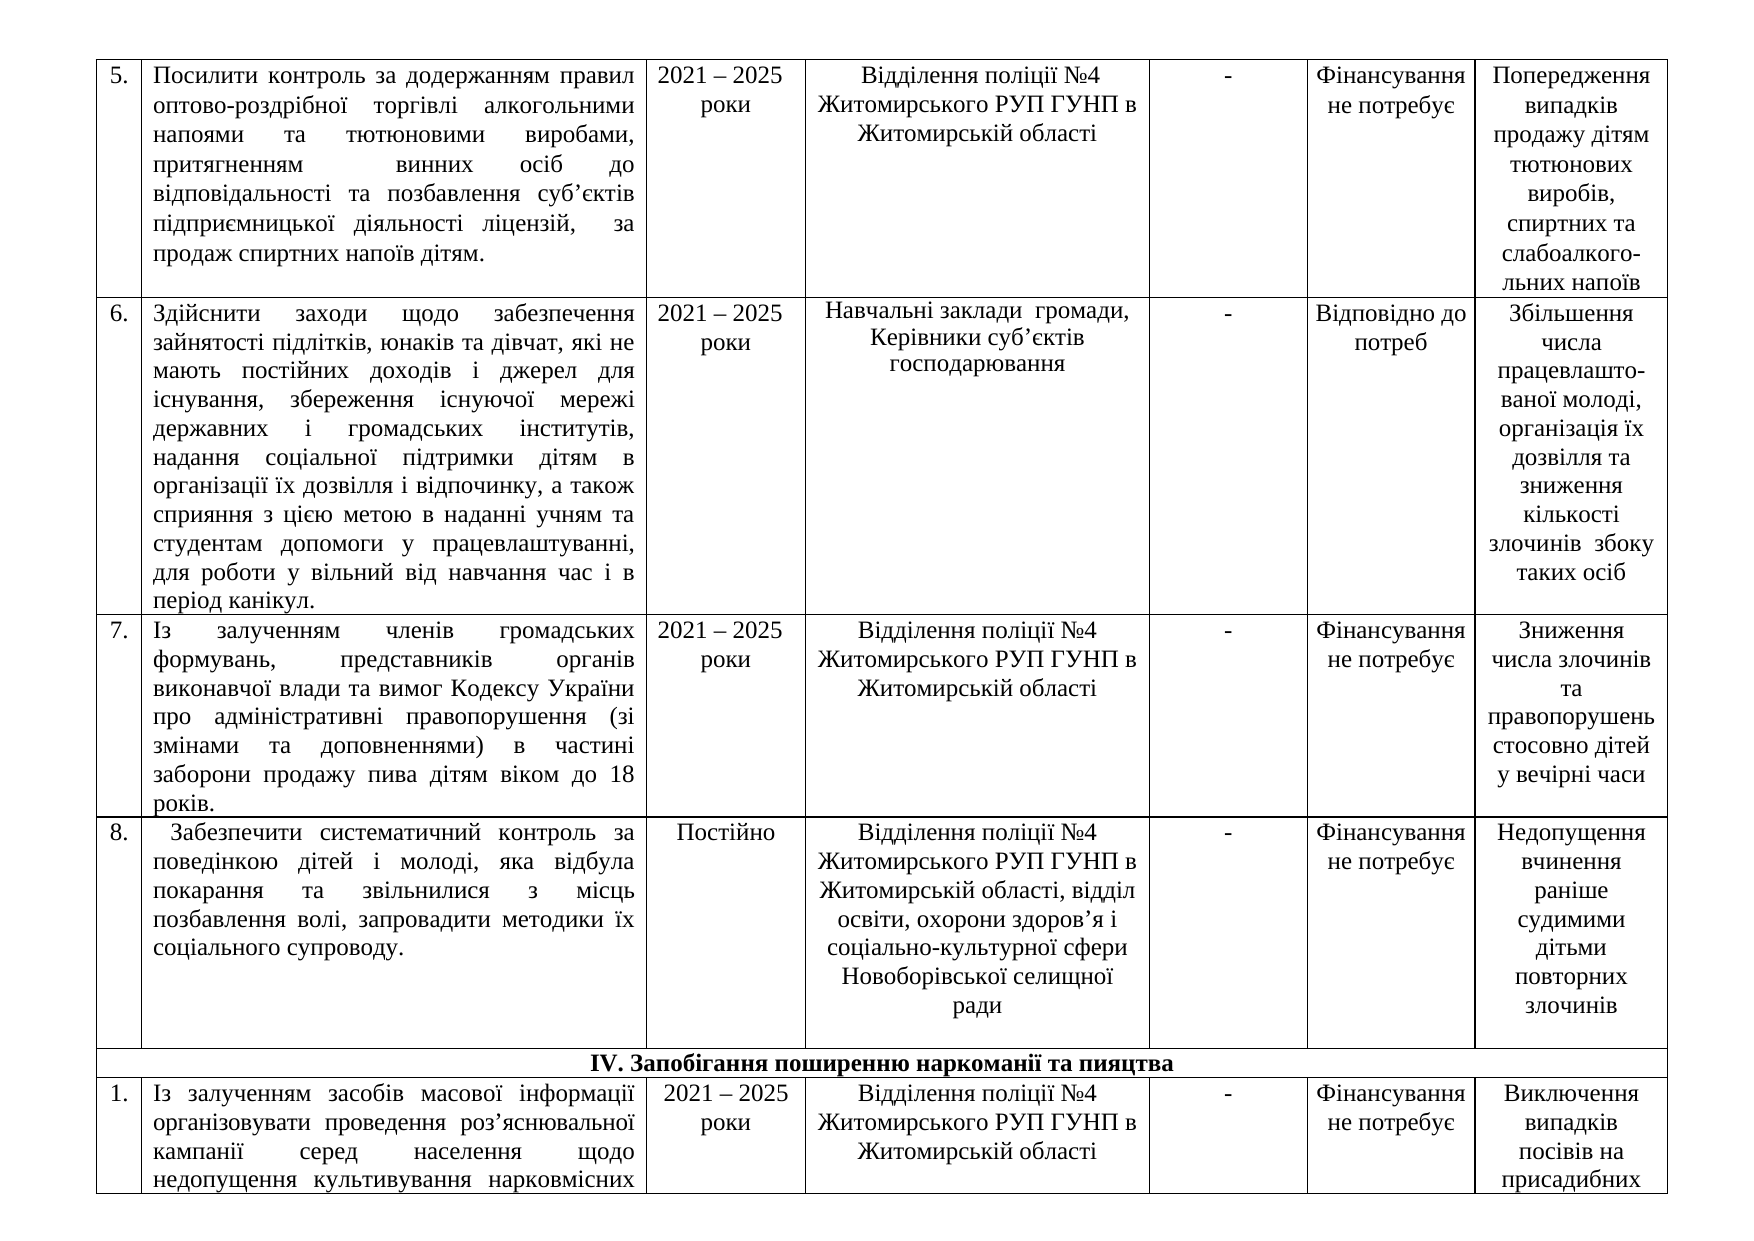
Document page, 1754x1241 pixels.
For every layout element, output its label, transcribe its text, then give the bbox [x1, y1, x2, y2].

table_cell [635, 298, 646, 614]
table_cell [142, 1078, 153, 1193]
table_cell 6. [97, 298, 141, 614]
table_cell Попередження випадків продажу дітям тютюнових виробів, спиртних та слабоалкого-льних напоїв [1476, 60, 1667, 297]
table_cell 1. [97, 1078, 141, 1193]
table_cell Недопущення вчинення раніше судимими дітьми повторних злочинів [1476, 818, 1667, 1047]
table_cell Посилити контроль за додержанням правил оптово-роздрібної торгівлі алкогольними напоями та тютюновими виробами, притягненням винних осіб до відповідальності та позбавлення суб’єктів підприємницької діяльності ліцензій, за продаж спиртних напоїв дітям. [142, 60, 646, 297]
table_cell 7. [97, 615, 141, 816]
table_cell 2021 – 2025 роки [647, 60, 805, 297]
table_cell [1308, 1078, 1474, 1193]
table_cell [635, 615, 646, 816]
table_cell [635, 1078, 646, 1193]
table_cell 2021 – 2025 роки [647, 1078, 805, 1193]
table_cell Постійно [647, 818, 805, 1047]
table_cell 5. [97, 60, 141, 297]
table_cell Відповідно до потреб [1308, 298, 1474, 614]
table_cell Забезпечити систематичний контроль за поведінкою дітей і молоді, яка відбула покарання та звільнилися з місць позбавлення волі, запровадити методики їх соціального супроводу. [142, 818, 646, 1047]
table_cell ІV. Запобігання поширенню наркоманії та пияцтва [97, 1049, 1667, 1077]
table_cell Збільшення числа працевлашто-ваної молоді, організація їх дозвілля та зниження кількості злочинів збоку таких осіб [1476, 298, 1667, 614]
table_cell Зниження числа злочинів та правопорушень стосовно дітей у вечірні часи [1476, 615, 1667, 816]
table_cell Фінансування не потребує [1308, 615, 1474, 816]
table_cell - [1150, 1078, 1307, 1193]
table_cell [806, 1078, 1149, 1193]
table_cell 8. [97, 818, 141, 1047]
table_cell 2021 – 2025 роки [647, 615, 805, 816]
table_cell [1476, 1078, 1667, 1193]
table_cell Навчальні заклади громади, Керівники суб’єктів господарювання [806, 298, 1149, 614]
table_cell Відділення поліції №4 Житомирського РУП ГУНП в Житомирській області, відділ освіти, охорони здоров’я і соціально-культурної сфери Новоборівської селищної ради [806, 818, 1149, 1047]
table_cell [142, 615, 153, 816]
table_cell Відділення поліції №4 Житомирського РУП ГУНП в Житомирській області [806, 615, 1149, 816]
table_cell - [1150, 615, 1307, 816]
table_cell - [1150, 818, 1307, 1047]
table_cell Фінансування не потребує [1308, 60, 1474, 297]
table_cell - [1150, 298, 1307, 614]
table_cell 2021 – 2025 роки [647, 298, 805, 614]
table_cell - [1150, 60, 1307, 297]
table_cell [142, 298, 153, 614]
table_cell Фінансування не потребує [1308, 818, 1474, 1047]
table_cell Відділення поліції №4 Житомирського РУП ГУНП в Житомирській області [806, 60, 1149, 297]
